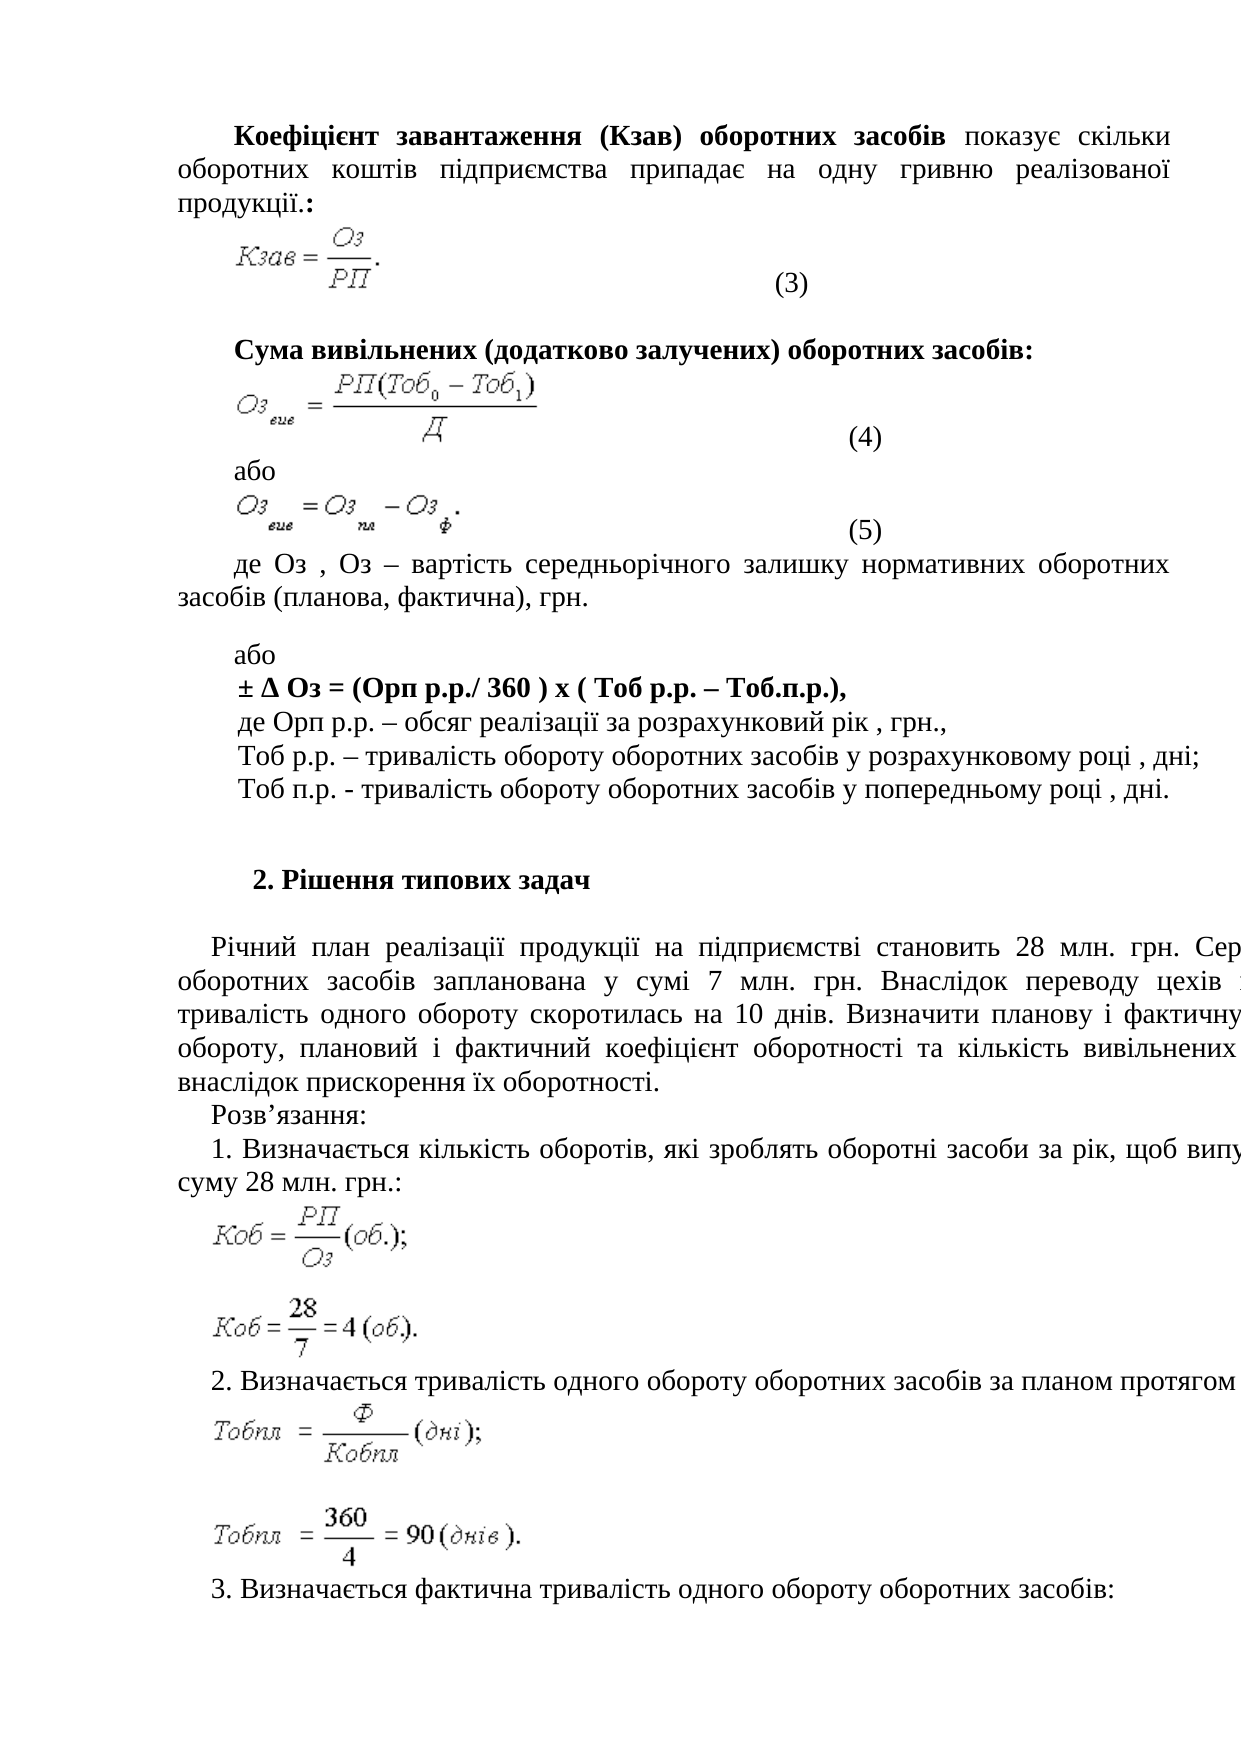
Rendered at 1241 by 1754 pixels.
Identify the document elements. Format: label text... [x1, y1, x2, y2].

text 2. Рішення типових задач [252, 862, 1240, 896]
text або [177, 637, 1170, 671]
text Сума вивільнених (додатково залучених) оборотних засобів: [177, 332, 1170, 366]
picture [210, 1396, 489, 1467]
text де Оз , Оз – вартість середньорічного залишку нормативних оборотних засобів (планова, фактична), грн. [177, 546, 1170, 613]
text Коефіцієнт завантаження (Кзав) оборотних засобів показує скільки оборотних коштів підприємства припадає на одну гривню реалізованої продукції.: [177, 118, 1170, 219]
picture [210, 1197, 413, 1272]
text ± Δ Оз = (Орп р.р./ 360 ) х ( Тоб р.р. – Тоб.п.р.), [181, 671, 1152, 704]
picture [233, 486, 464, 540]
text (3) [177, 219, 1170, 298]
text 2. Визначається тривалість одного обороту оборотних засобів за планом протягом року: [177, 1363, 1240, 1397]
text 1. Визначається кількість оборотів, які зроблять оборотні засоби за рік, щоб випустити продукції на суму 28 млн. грн.: [177, 1131, 1240, 1198]
picture [233, 365, 542, 447]
picture [210, 1500, 528, 1571]
text Річний план реалізації продукції на підприємстві становить 28 млн. грн. Середньомісячна сума оборотних засобів запланована у сумі 7 млн. грн. Внаслідок переводу цехів на нові технології тривалість одного обороту скоротилась на 10 днів. Визначити планову і фактичну тривалість одного обороту, плановий і фактичний коефіцієнт оборотності та кількість вивільнених оборотних коштів внаслідок прискорення їх оборотності. [177, 929, 1240, 1097]
text де Орп р.р. – обсяг реалізації за розрахунковий рік , грн., [181, 704, 1240, 738]
picture [210, 1292, 420, 1364]
text Тоб р.р. – тривалість обороту оборотних засобів у розрахунковому році , дні; [181, 738, 1240, 771]
text 3. Визначається фактична тривалість одного обороту оборотних засобів: [177, 1571, 1240, 1604]
text (5) [177, 487, 1170, 546]
text Тоб п.р. - тривалість обороту оборотних засобів у попередньому році , дні. [181, 771, 1240, 805]
picture [233, 218, 384, 293]
text Розв’язання: [177, 1097, 1240, 1131]
text або [177, 453, 1170, 487]
